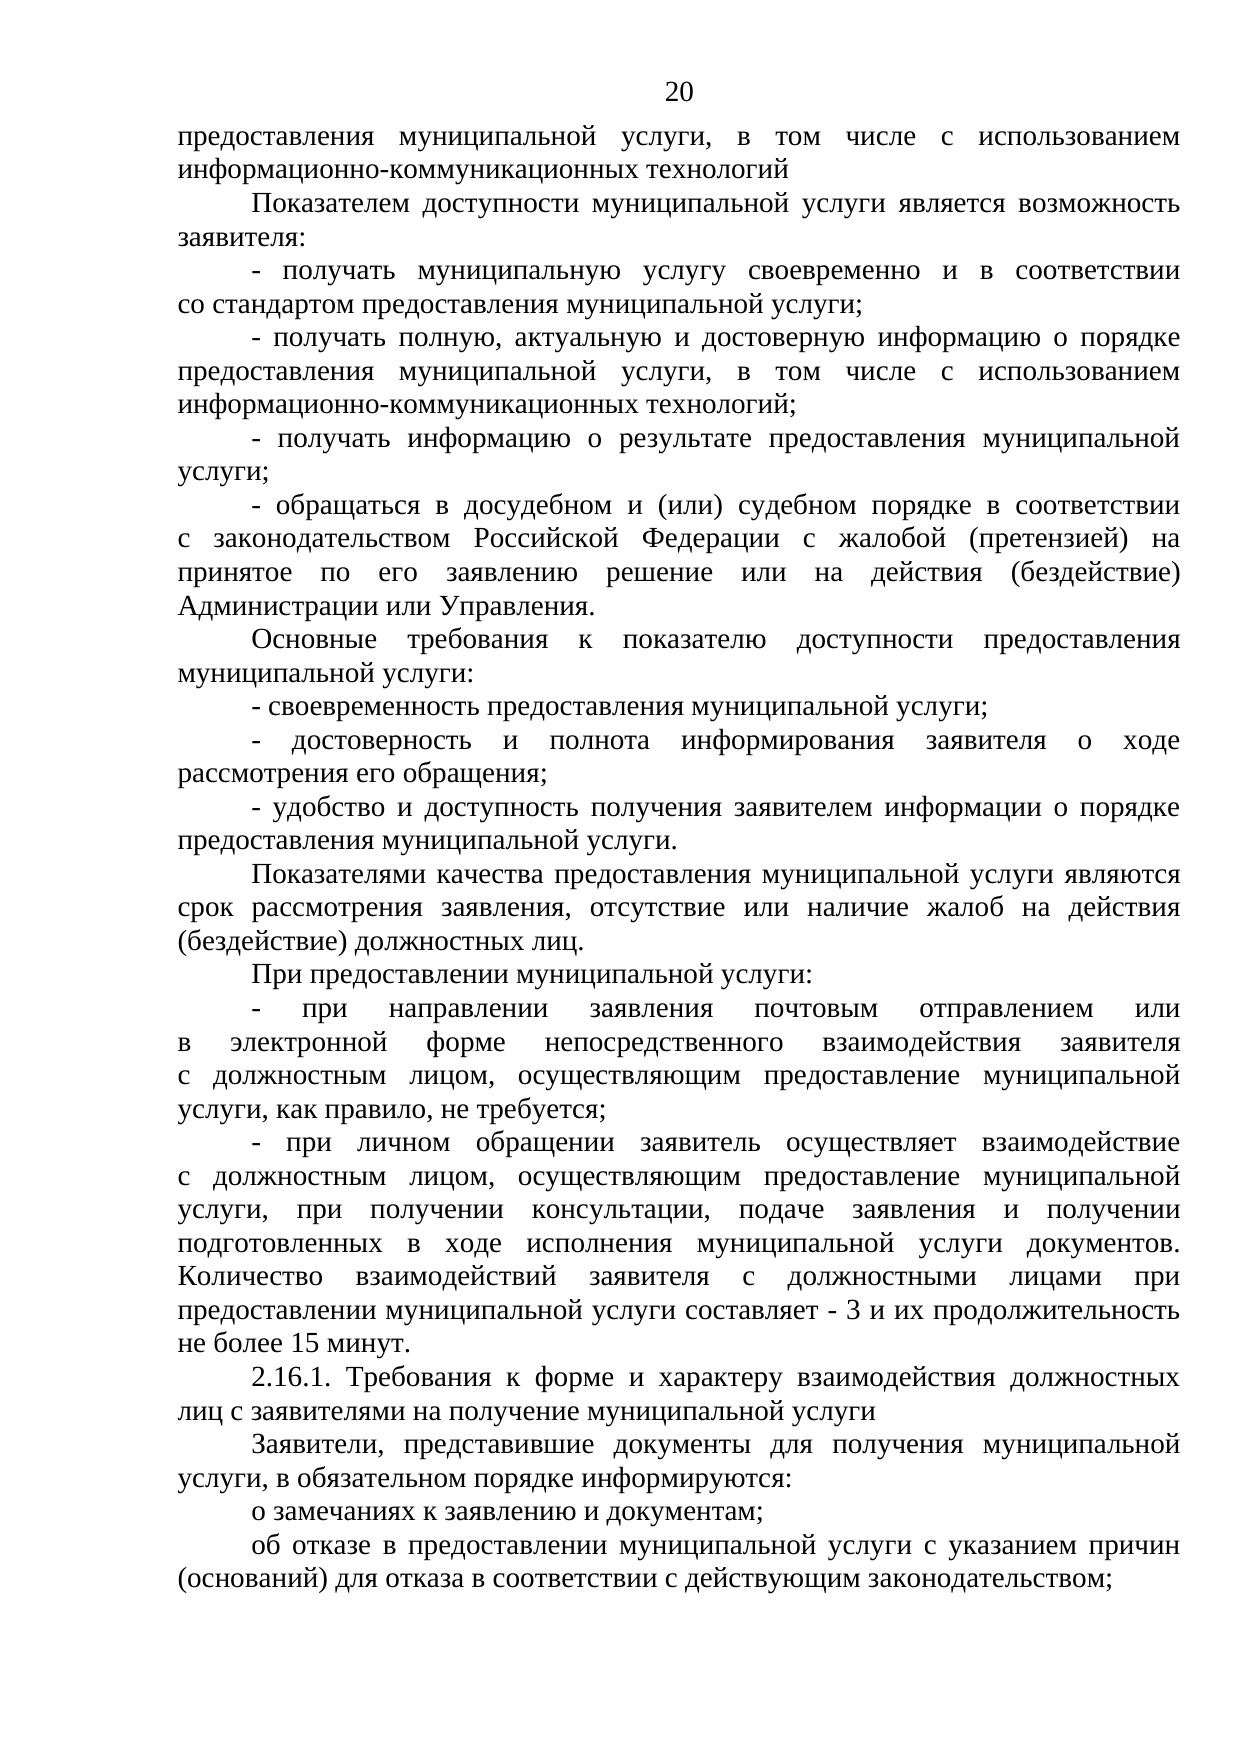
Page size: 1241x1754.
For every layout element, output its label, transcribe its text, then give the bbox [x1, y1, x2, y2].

text - удобство и доступность получения заявителем информации о порядке предоставления муниципальной услуги. [177, 789, 1181, 856]
text об отказе в предоставлении муниципальной услуги с указанием причин (оснований) для отказа в соответствии с действующим законодательством; [177, 1527, 1181, 1594]
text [177, 118, 1181, 185]
text - обращаться в досудебном и (или) судебном порядке в соответствии с законодательством Российской Федерации с жалобой (претензией) на принятое по его заявлению решение или на действия (бездействие) Администрации или Управления. [177, 487, 1181, 621]
text Показателями качества предоставления муниципальной услуги являются срок рассмотрения заявления, отсутствие или наличие жалоб на действия (бездействие) должностных лиц. [177, 856, 1181, 957]
text Основные требования к показателю доступности предоставления муниципальной услуги: [177, 621, 1181, 688]
text - получать полную, актуальную и достоверную информацию о порядке предоставления муниципальной услуги, в том числе с использованием информационно-коммуникационных технологий; [177, 319, 1181, 420]
text о замечаниях к заявлению и документам; [177, 1493, 1181, 1527]
text Заявители, представившие документы для получения муниципальной услуги, в обязательном порядке информируются: [177, 1426, 1181, 1493]
text 2.16.1. Требования к форме и характеру взаимодействия должностных лиц с заявителями на получение муниципальной услуги [177, 1359, 1181, 1426]
text Показателем доступности муниципальной услуги является возможность заявителя: [177, 185, 1181, 252]
text - при направлении заявления почтовым отправлением или в электронной форме непосредственного взаимодействия заявителя с должностным лицом, осуществляющим предоставление муниципальной услуги, как правило, не требуется; [177, 990, 1181, 1124]
text - получать муниципальную услугу своевременно и в соответствии со стандартом предоставления муниципальной услуги; [177, 252, 1181, 319]
text - своевременность предоставления муниципальной услуги; [177, 688, 1181, 722]
text При предоставлении муниципальной услуги: [177, 957, 1181, 990]
text - достоверность и полнота информирования заявителя о ходе рассмотрения его обращения; [177, 722, 1181, 789]
text - при личном обращении заявитель осуществляет взаимодействие с должностным лицом, осуществляющим предоставление муниципальной услуги, при получении консультации, подаче заявления и получении подготовленных в ходе исполнения муниципальной услуги документов. Количество взаимодействий заявителя с должностными лицами при предоставлении муниципальной услуги составляет - 3 и их продолжительность не более 15 минут. [177, 1124, 1181, 1359]
text - получать информацию о результате предоставления муниципальной услуги; [177, 420, 1181, 487]
